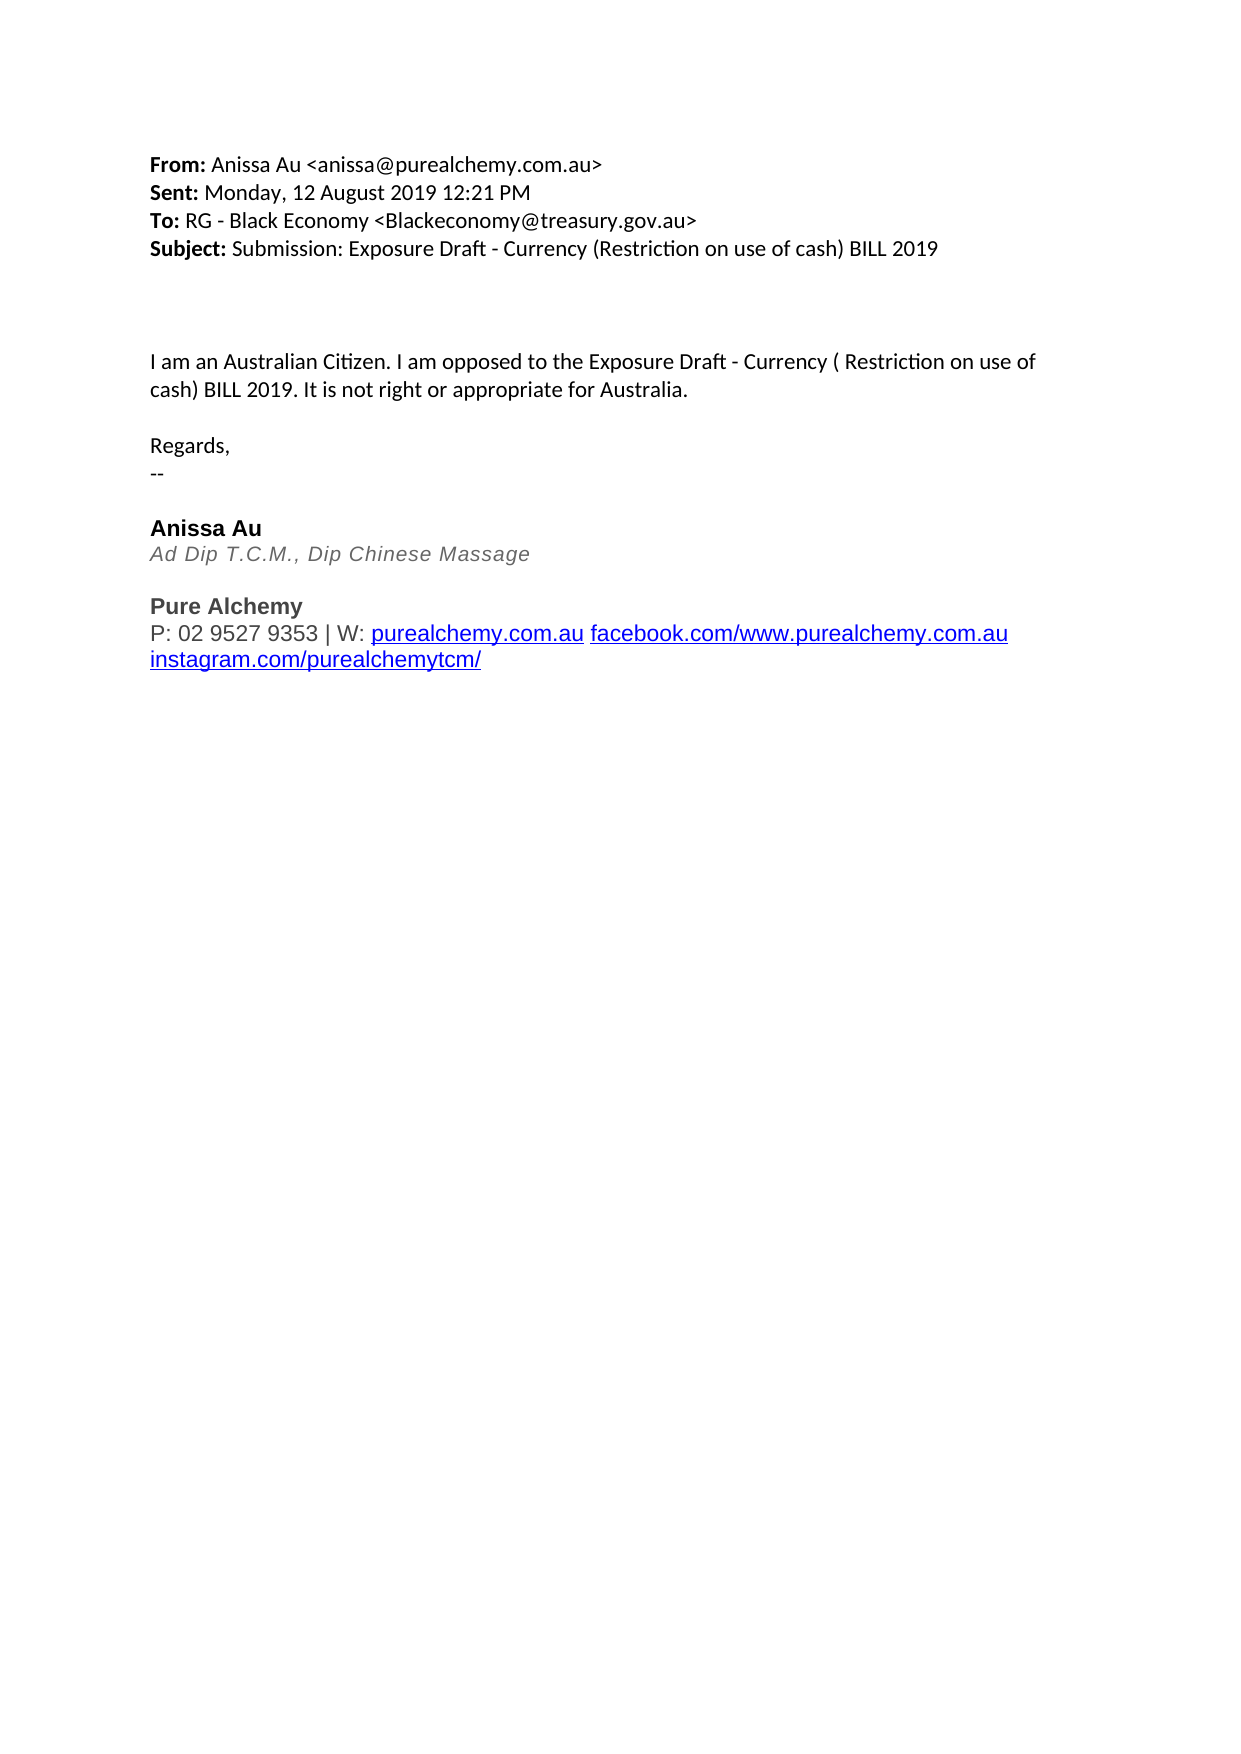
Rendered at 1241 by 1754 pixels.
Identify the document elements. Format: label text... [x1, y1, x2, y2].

text Regards, [150, 431, 1090, 459]
text -- [150, 459, 1090, 487]
text From: Anissa Au <anissa@purealchemy.com.au> Sent: Monday, 12 August 2019 12:21 PM To: RG - Black Economy <Blackeconomy@treasury.gov.au> Subject: Submission: Exposure Draft - Currency (Restriction on use of cash) BILL 2019 [150, 150, 1090, 262]
text P: 02 9527 9353 | W: purealchemy.com.au facebook.com/www.purealchemy.com.au instagram.com/purealchemytcm/ [150, 620, 1090, 672]
text I am an Australian Citizen. I am opposed to the Exposure Draft - Currency ( Restriction on use of cash) BILL 2019. It is not right or appropriate for Australia. [150, 347, 1090, 403]
text Anissa Au Ad Dip T.C.M., Dip Chinese Massage [150, 515, 1090, 565]
text Pure Alchemy [150, 593, 1090, 620]
